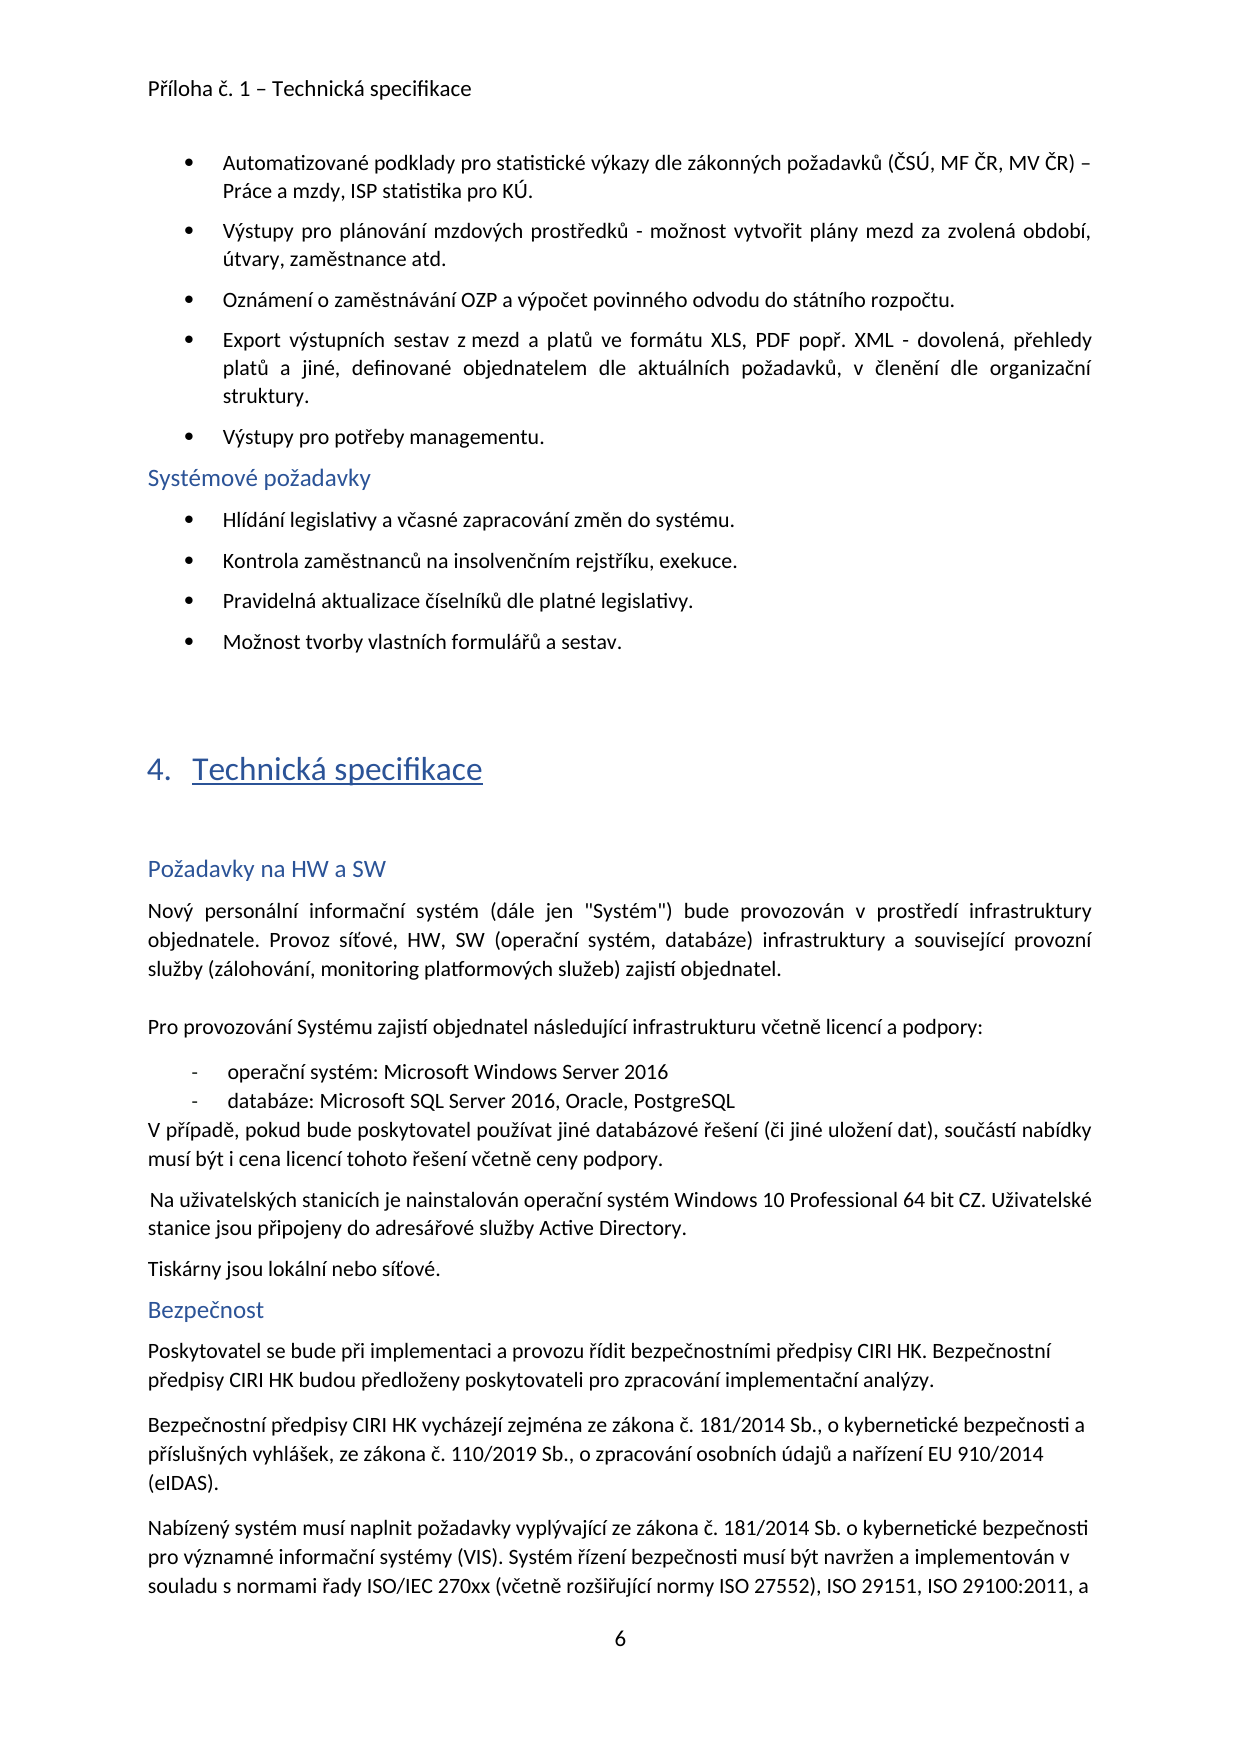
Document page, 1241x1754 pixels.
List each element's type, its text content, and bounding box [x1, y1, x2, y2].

text Poskytovatel se bude při implementaci a provozu řídit bezpečnostními předpisy CIRI HK. Bezpečnostní předpisy CIRI HK budou předloženy poskytovateli pro zpracování implementační analýzy. [148, 1337, 1093, 1393]
list Výstupy pro potřeby managementu. [185, 422, 1093, 450]
text Na uživatelských stanicích je nainstalován operační systém Windows 10 Professional 64 bit CZ. Uživatelské stanice jsou připojeny do adresářové služby Active Directory. [71, 1185, 1093, 1241]
text V případě, pokud bude poskytovatel používat jiné databázové řešení (či jiné uložení dat), součástí nabídky musí být i cena licencí tohoto řešení včetně ceny podpory. [148, 1114, 1093, 1173]
list Export výstupních sestav z mezd a platů ve formátu XLS, PDF popř. XML - dovolená, přehledy platů a jiné, definované objednatelem dle aktuálních požadavků, v členění dle organizační struktury. [185, 325, 1093, 409]
text Požadavky na HW a SW [148, 853, 1093, 883]
list Technická specifikace [147, 748, 1093, 789]
list Automatizované podklady pro statistické výkazy dle zákonných požadavků (ČSÚ, MF ČR, MV ČR) – Práce a mzdy, ISP statistika pro KÚ. [185, 148, 1093, 204]
list Oznámení o zaměstnávání OZP a výpočet povinného odvodu do státního rozpočtu. [185, 285, 1093, 313]
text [148, 1514, 1093, 1598]
list Možnost tvorby vlastních formulářů a sestav. [185, 627, 1093, 655]
text Tiskárny jsou lokální nebo síťové. [148, 1254, 1093, 1282]
list Hlídání legislativy a včasné zapracování změn do systému. [185, 505, 1093, 533]
text Nový personální informační systém (dále jen "Systém") bude provozován v prostředí infrastruktury objednatele. Provoz síťové, HW, SW (operační systém, databáze) infrastruktury a související provozní služby (zálohování, monitoring platformových služeb) zajistí objednatel. [148, 896, 1093, 983]
list databáze: Microsoft SQL Server 2016, Oracle, PostgreSQL [191, 1085, 1093, 1114]
text Pro provozování Systému zajistí objednatel následující infrastrukturu včetně licencí a podpory: [148, 1002, 1093, 1043]
text Bezpečnost [148, 1294, 1093, 1325]
list Kontrola zaměstnanců na insolvenčním rejstříku, exekuce. [185, 546, 1093, 574]
text Bezpečnostní předpisy CIRI HK vycházejí zejména ze zákona č. 181/2014 Sb., o kybernetické bezpečnosti a příslušných vyhlášek, ze zákona č. 110/2019 Sb., o zpracování osobních údajů a nařízení EU 910/2014 (eIDAS). [148, 1411, 1093, 1496]
text Systémové požadavky [148, 462, 1093, 493]
list operační systém: Microsoft Windows Server 2016 [191, 1059, 1093, 1085]
list Pravidelná aktualizace číselníků dle platné legislativy. [185, 586, 1093, 614]
list Výstupy pro plánování mzdových prostředků - možnost vytvořit plány mezd za zvolená období, útvary, zaměstnance atd. [185, 216, 1093, 272]
